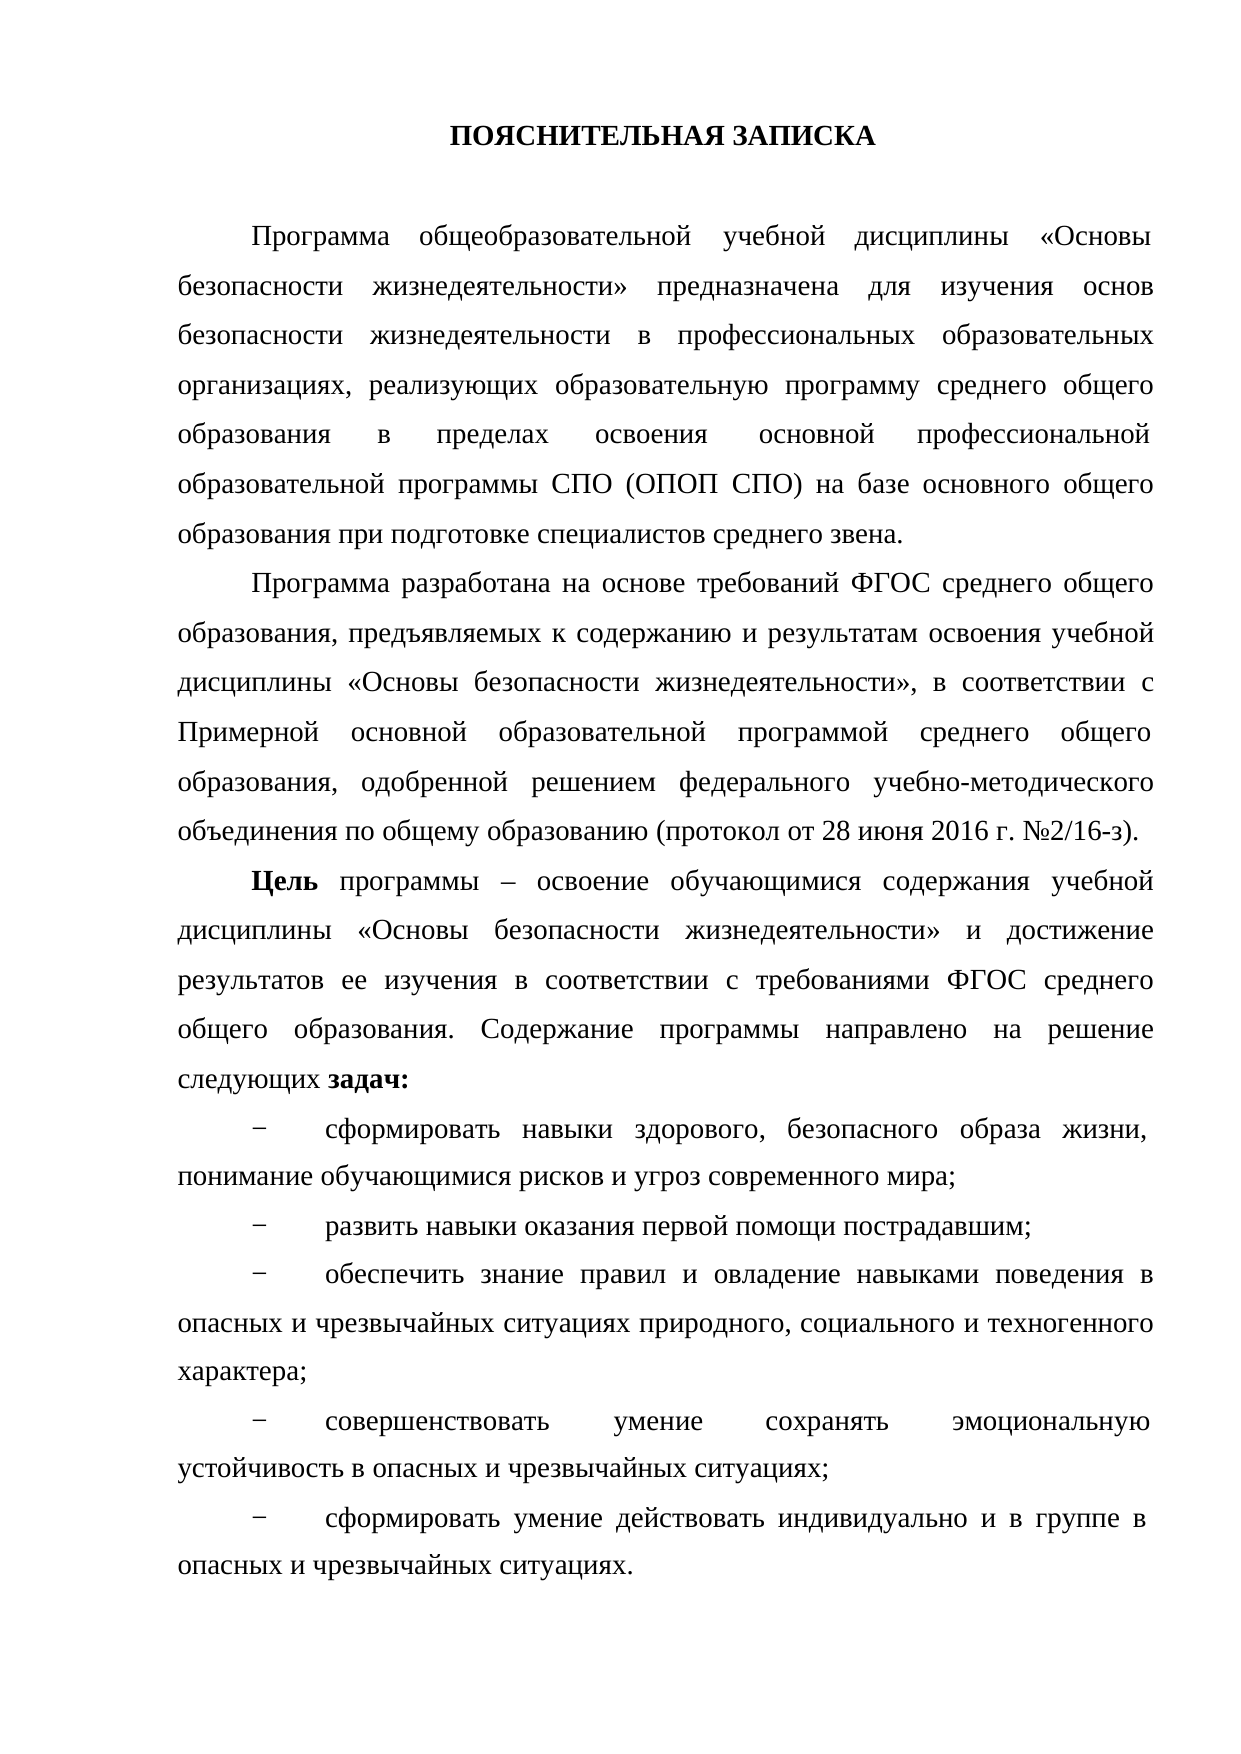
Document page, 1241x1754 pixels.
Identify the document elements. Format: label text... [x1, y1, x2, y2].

text − сформировать навыки здорового, безопасного образа жизни, понимание обучающимися рисков и угроз современного мира; [177, 1111, 1159, 1192]
text Программа общеобразовательной учебной дисциплины «Основы безопасности жизнедеятельности» предназначена для изучения основ безопасности жизнедеятельности в профессиональных образовательных организациях, реализующих образовательную программу среднего общего образования в пределах освоения основной профессиональной образовательной программы СПО (ОПОП СПО) на базе основного общего образования при подготовке специалистов среднего звена. [177, 218, 1154, 549]
text Программа разработана на основе требований ФГОС среднего общего образования, предъявляемых к содержанию и результатам освоения учебной дисциплины «Основы безопасности жизнедеятельности», в соответствии с Примерной основной образовательной программой среднего общего образования, одобренной решением федерального учебно-методического объединения по общему образованию (протокол от 28 июня 2016 г. №2/16-з). [177, 565, 1154, 847]
text − обеспечить знание правил и овладение навыками поведения в опасных и чрезвычайных ситуациях природного, социального и техногенного характера; [177, 1256, 1154, 1387]
text − сформировать умение действовать индивидуально и в группе в опасных и чрезвычайных ситуациях. [177, 1500, 1159, 1581]
text ПОЯСНИТЕЛЬНАЯ ЗАПИСКА [449, 118, 1154, 152]
text − развить навыки оказания первой помощи пострадавшим; [251, 1208, 1154, 1241]
text Цель программы – освоение обучающимися содержания учебной дисциплины «Основы безопасности жизнедеятельности» и достижение результатов ее изучения в соответствии с требованиями ФГОС среднего общего образования. Содержание программы направлено на решение следующих задач: [177, 863, 1154, 1095]
text − совершенствовать умение сохранять эмоциональную устойчивость в опасных и чрезвычайных ситуациях; [177, 1403, 1159, 1484]
